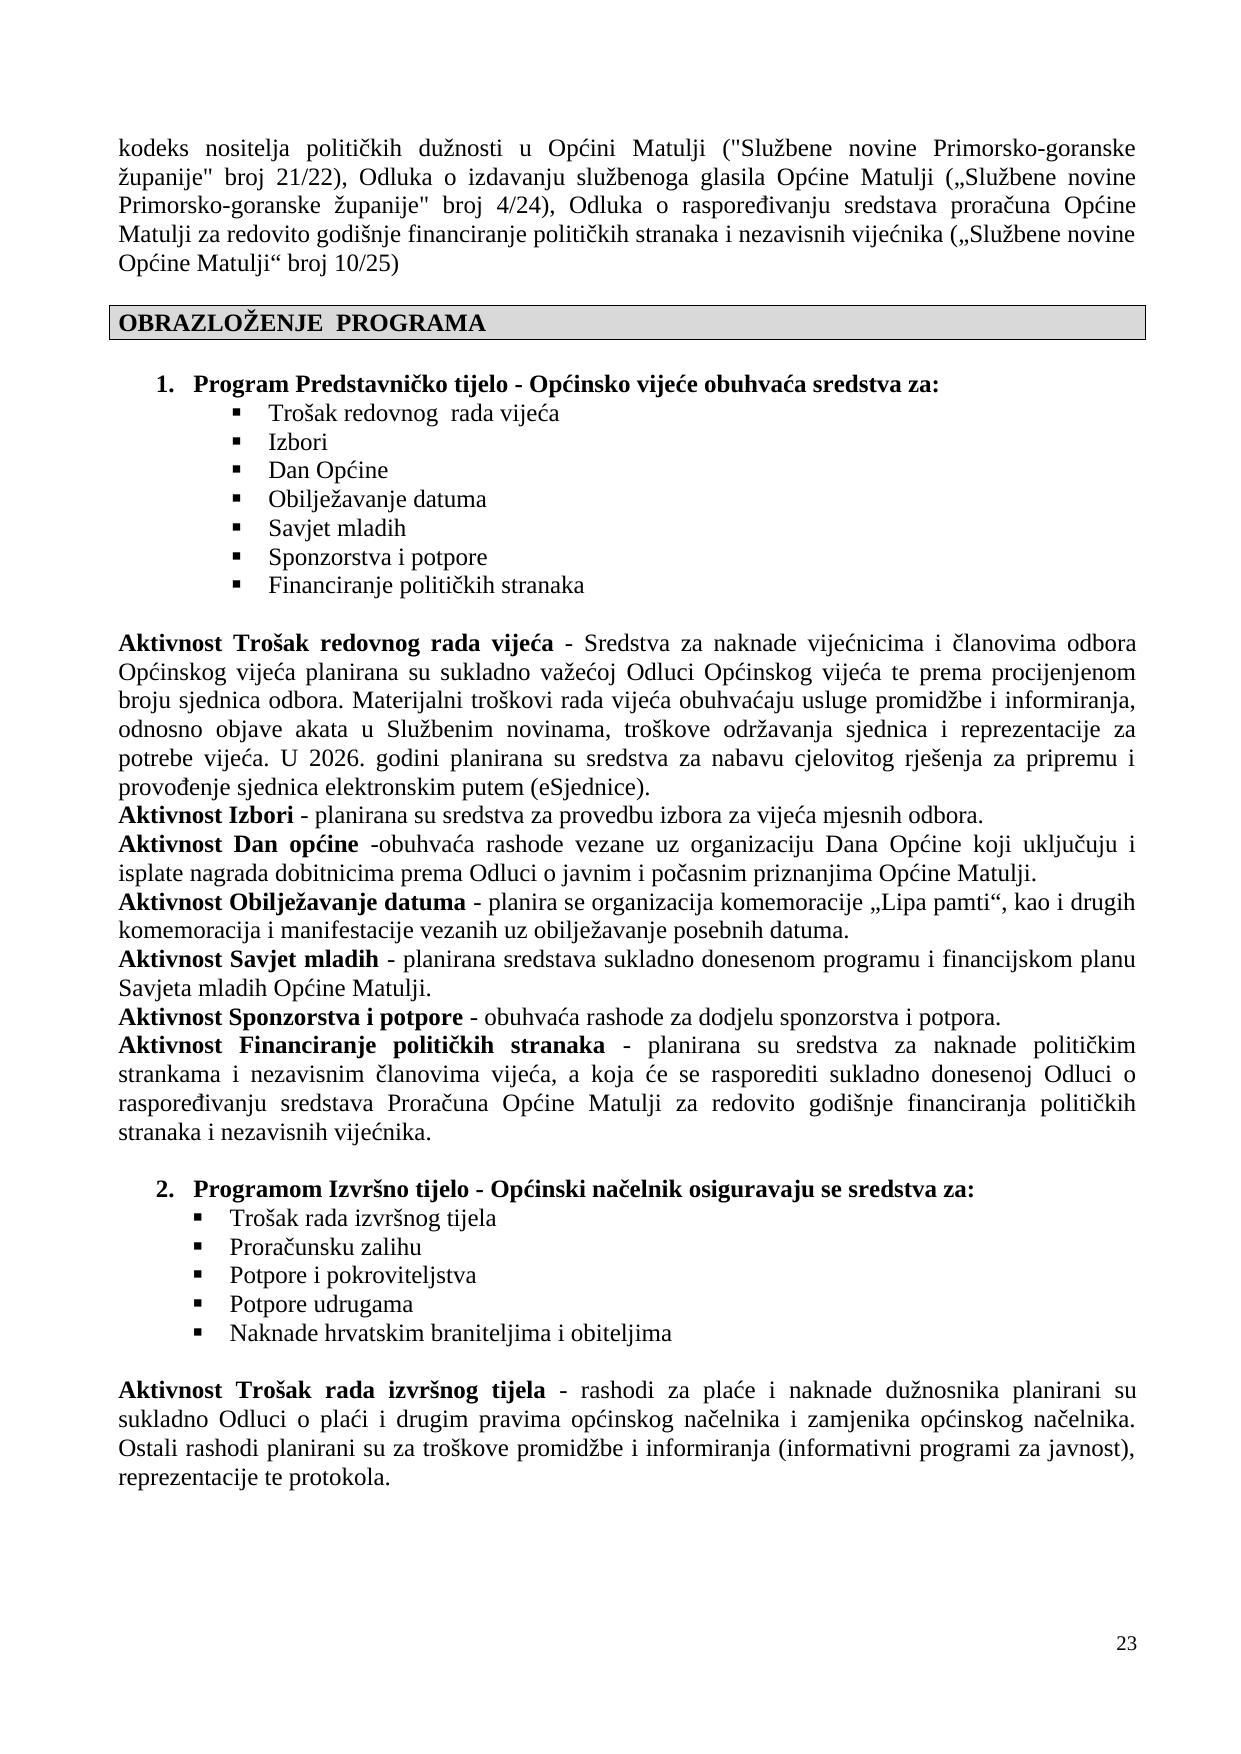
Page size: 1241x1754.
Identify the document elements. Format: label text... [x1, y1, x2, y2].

text Aktivnost Dan općine -obuhvaća rashode vezane uz organizaciju Dana Općine koji uključuju i isplate nagrada dobitnicima prema Odluci o javnim i počasnim priznanjima Općine Matulji. [118, 829, 1137, 887]
text Aktivnost Obilježavanje datuma - planira se organizacija komemoracije „Lipa pamti“, kao i drugih komemoracija i manifestacije vezanih uz obilježavanje posebnih datuma. [118, 887, 1137, 944]
list Savjet mladih [231, 513, 1137, 542]
list Proračunsku zalihu [192, 1232, 1137, 1260]
list Naknade hrvatskim braniteljima i obiteljima [192, 1318, 1137, 1347]
list Potpore udrugama [192, 1289, 1137, 1318]
text OBRAZLOŽENJE PROGRAMA [110, 306, 1145, 339]
text Aktivnost Izbori - planirana su sredstva za provedbu izbora za vijeća mjesnih odbora. [118, 800, 1137, 829]
list Potpore i pokroviteljstva [192, 1260, 1137, 1289]
list Program Predstavničko tijelo - Općinsko vijeće obuhvaća sredstva za: [156, 369, 1137, 398]
list Dan Općine [231, 455, 1137, 484]
list Izbori [231, 427, 1137, 455]
list Trošak redovnog rada vijeća [231, 398, 1137, 427]
text Aktivnost Trošak rada izvršnog tijela - rashodi za plaće i naknade dužnosnika planirani su sukladno Odluci o plaći i drugim pravima općinskog načelnika i zamjenika općinskog načelnika. Ostali rashodi planirani su za troškove promidžbe i informiranja (informativni programi za javnost), reprezentacije te protokola. [118, 1375, 1137, 1490]
list Programom Izvršno tijelo - Općinski načelnik osiguravaju se sredstva za: [156, 1174, 1137, 1203]
list Obilježavanje datuma [231, 484, 1137, 513]
text Aktivnost Trošak redovnog rada vijeća - Sredstva za naknade vijećnicima i članovima odbora Općinskog vijeća planirana su sukladno važećoj Odluci Općinskog vijeća te prema procijenjenom broju sjednica odbora. Materijalni troškovi rada vijeća obuhvaćaju usluge promidžbe i informiranja, odnosno objave akata u Službenim novinama, troškove održavanja sjednica i reprezentacije za potrebe vijeća. U 2026. godini planirana su sredstva za nabavu cjelovitog rješenja za pripremu i provođenje sjednica elektronskim putem (eSjednice). [118, 628, 1137, 800]
text Aktivnost Sponzorstva i potpore - obuhvaća rashode za dodjelu sponzorstva i potpora. [118, 1002, 1137, 1030]
list Trošak rada izvršnog tijela [192, 1203, 1137, 1232]
list Financiranje političkih stranaka [231, 570, 1137, 599]
list Sponzorstva i potpore [231, 542, 1137, 570]
text Aktivnost Financiranje političkih stranaka - planirana su sredstva za naknade političkim strankama i nezavisnim članovima vijeća, a koja će se rasporediti sukladno donesenoj Odluci o raspoređivanju sredstava Proračuna Općine Matulji za redovito godišnje financiranja političkih stranaka i nezavisnih vijećnika. [118, 1030, 1137, 1145]
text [118, 133, 1137, 277]
text Aktivnost Savjet mladih - planirana sredstava sukladno donesenom programu i financijskom planu Savjeta mladih Općine Matulji. [118, 944, 1137, 1002]
